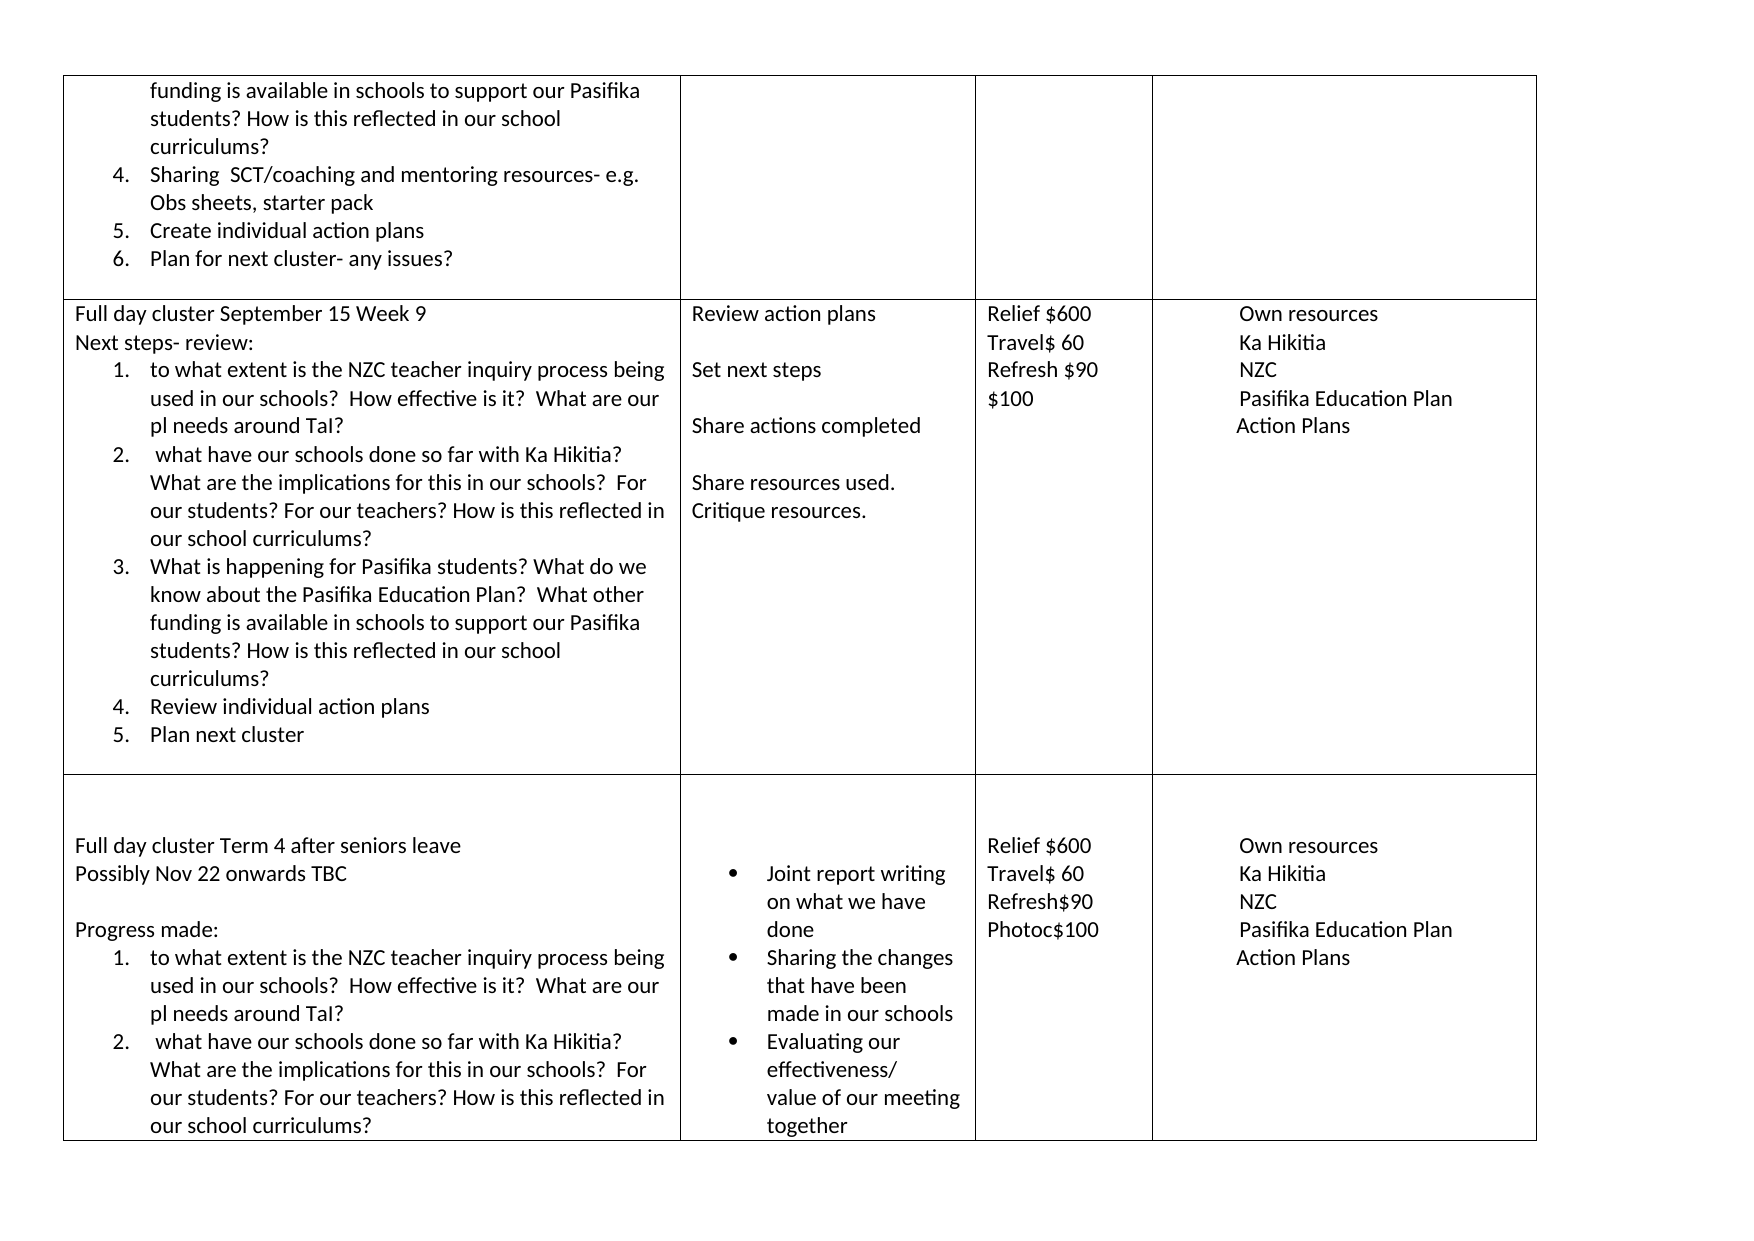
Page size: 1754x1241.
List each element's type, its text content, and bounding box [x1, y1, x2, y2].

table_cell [1153, 76, 1536, 298]
table_cell Full day cluster September 15 Week 9 Next steps- review: to what extent is the NZC teacher inquiry process being used in our schools? How effective is it? What are our pl needs around TaI? what have our schools done so far with Ka Hikitia? What are the implications for this in our schools? For our students? For our teachers? How is this reflected in our school curriculums? What is happening for Pasifika students? What do we know about the Pasifika Education Plan? What other funding is available in schools to support our Pasifika students? How is this reflected in our school curriculums? Review individual action plans Plan next cluster [64, 300, 680, 774]
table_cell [64, 76, 680, 298]
table_cell Relief $600 Travel$ 60 Refresh $90 $100 [976, 300, 1152, 774]
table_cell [681, 76, 975, 298]
table_cell Review action plans Set next steps Share actions completed Share resources used. Critique resources. [681, 300, 975, 774]
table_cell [976, 775, 1152, 1139]
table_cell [976, 76, 1152, 298]
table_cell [681, 775, 975, 1139]
table_cell Own resources Ka Hikitia NZC Pasifika Education Plan Action Plans [1153, 300, 1536, 774]
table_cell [64, 775, 680, 1139]
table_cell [1153, 775, 1536, 1139]
